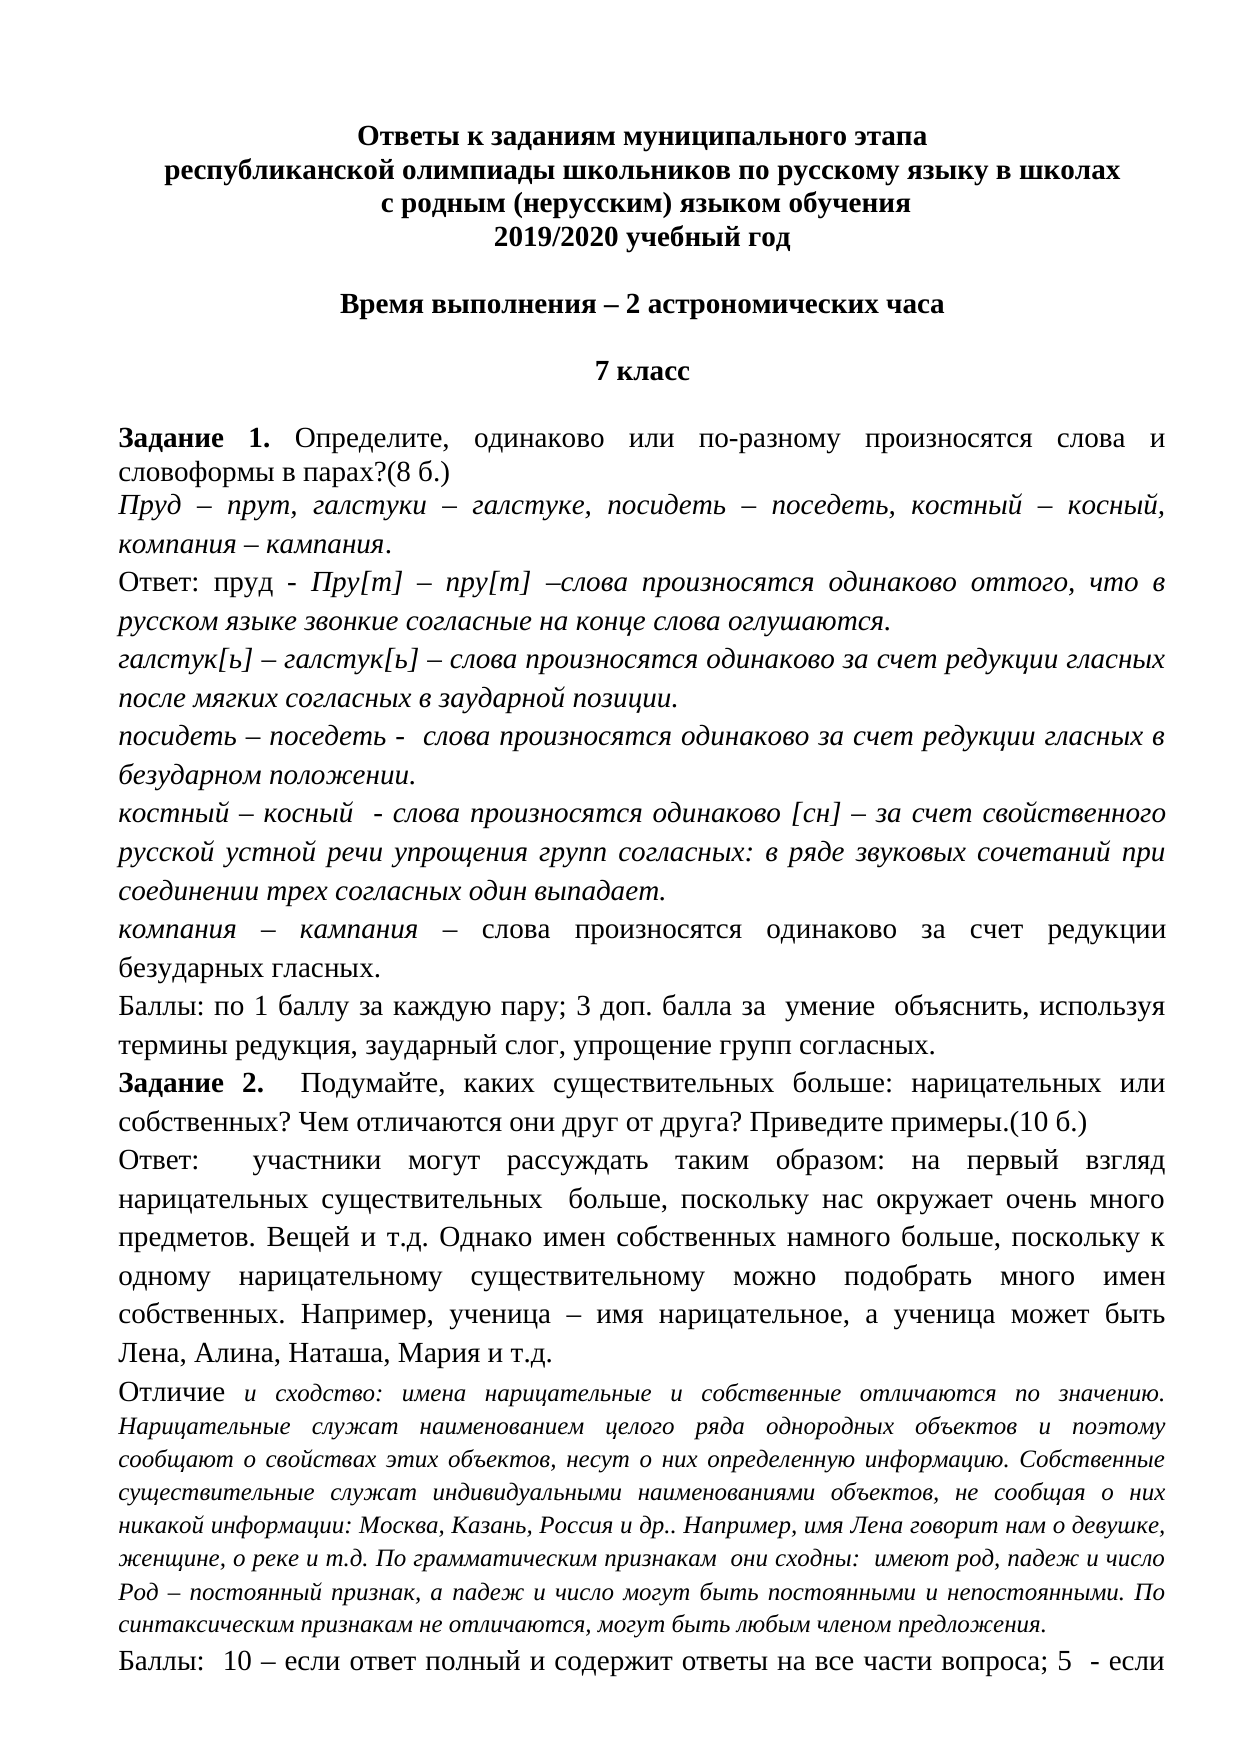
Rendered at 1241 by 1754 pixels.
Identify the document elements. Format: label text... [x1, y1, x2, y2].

text Задание 2. Подумайте, каких существительных больше: нарицательных или собственных? Чем отличаются они друг от друга? Приведите примеры.(10 б.) [118, 1065, 1166, 1137]
text Время выполнения – 2 астрономических часа [118, 286, 1166, 319]
text посидеть – поседеть - слова произносятся одинаково за счет редукции гласных в безударном положении. [118, 718, 1166, 791]
text Баллы: по 1 баллу за каждую пару; 3 доп. балла за умение объяснить, используя термины редукция, заударный слог, упрощение групп согласных. [118, 988, 1166, 1060]
text костный – косный - слова произносятся одинаково [сн] – за счет свойственного русской устной речи упрощения групп согласных: в ряде звуковых сочетаний при соединении трех согласных один выпадает. [118, 796, 1166, 906]
text Ответы к заданиям муниципального этапа [118, 118, 1166, 152]
text 2019/2020 учебный год [118, 219, 1166, 252]
text 7 класс [118, 353, 1166, 387]
text Задание 1. Определите, одинаково или по-разному произносятся слова и словоформы в парах?(8 б.) [118, 420, 1166, 487]
text Пруд – прут, галстуки – галстуке, посидеть – поседеть, костный – косный, компания – кампания. [118, 487, 1166, 559]
text Ответ: пруд - Пру[т] – пру[т] –слова произносятся одинаково оттого, что в русском языке звонкие согласные на конце слова оглушаются. галстук[ь] – галстук[ь] – слова произносятся одинаково за счет редукции гласных после мягких согласных в заударной позиции. [118, 564, 1166, 713]
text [118, 1643, 1166, 1676]
text компания – кампания – слова произносятся одинаково за счет редукции безударных гласных. [118, 911, 1166, 983]
text с родным (нерусским) языком обучения [118, 185, 1166, 219]
text Отличие и сходство: имена нарицательные и собственные отличаются по значению. Нарицательные служат наименованием целого ряда однородных объектов и поэтому сообщают о свойствах этих объектов, несут о них определенную информацию. Собственные существительные служат индивидуальными наименованиями объектов, не сообщая о них никакой информации: Москва, Казань, Россия и др.. Например, имя Лена говорит нам о девушке, женщине, о реке и т.д. По грамматическим признакам они сходны: имеют род, падеж и число Род – постоянный признак, а падеж и число могут быть постоянными и непостоянными. По синтаксическим признакам не отличаются, могут быть любым членом предложения. [118, 1374, 1166, 1638]
text республиканской олимпиады школьников по русскому языку в школах [118, 152, 1166, 185]
text Ответ: участники могут рассуждать таким образом: на первый взгляд нарицательных существительных больше, поскольку нас окружает очень много предметов. Вещей и т.д. Однако имен собственных намного больше, поскольку к одному нарицательному существительному можно подобрать много имен собственных. Например, ученица – имя нарицательное, а ученица может быть Лена, Алина, Наташа, Мария и т.д. [118, 1142, 1166, 1369]
